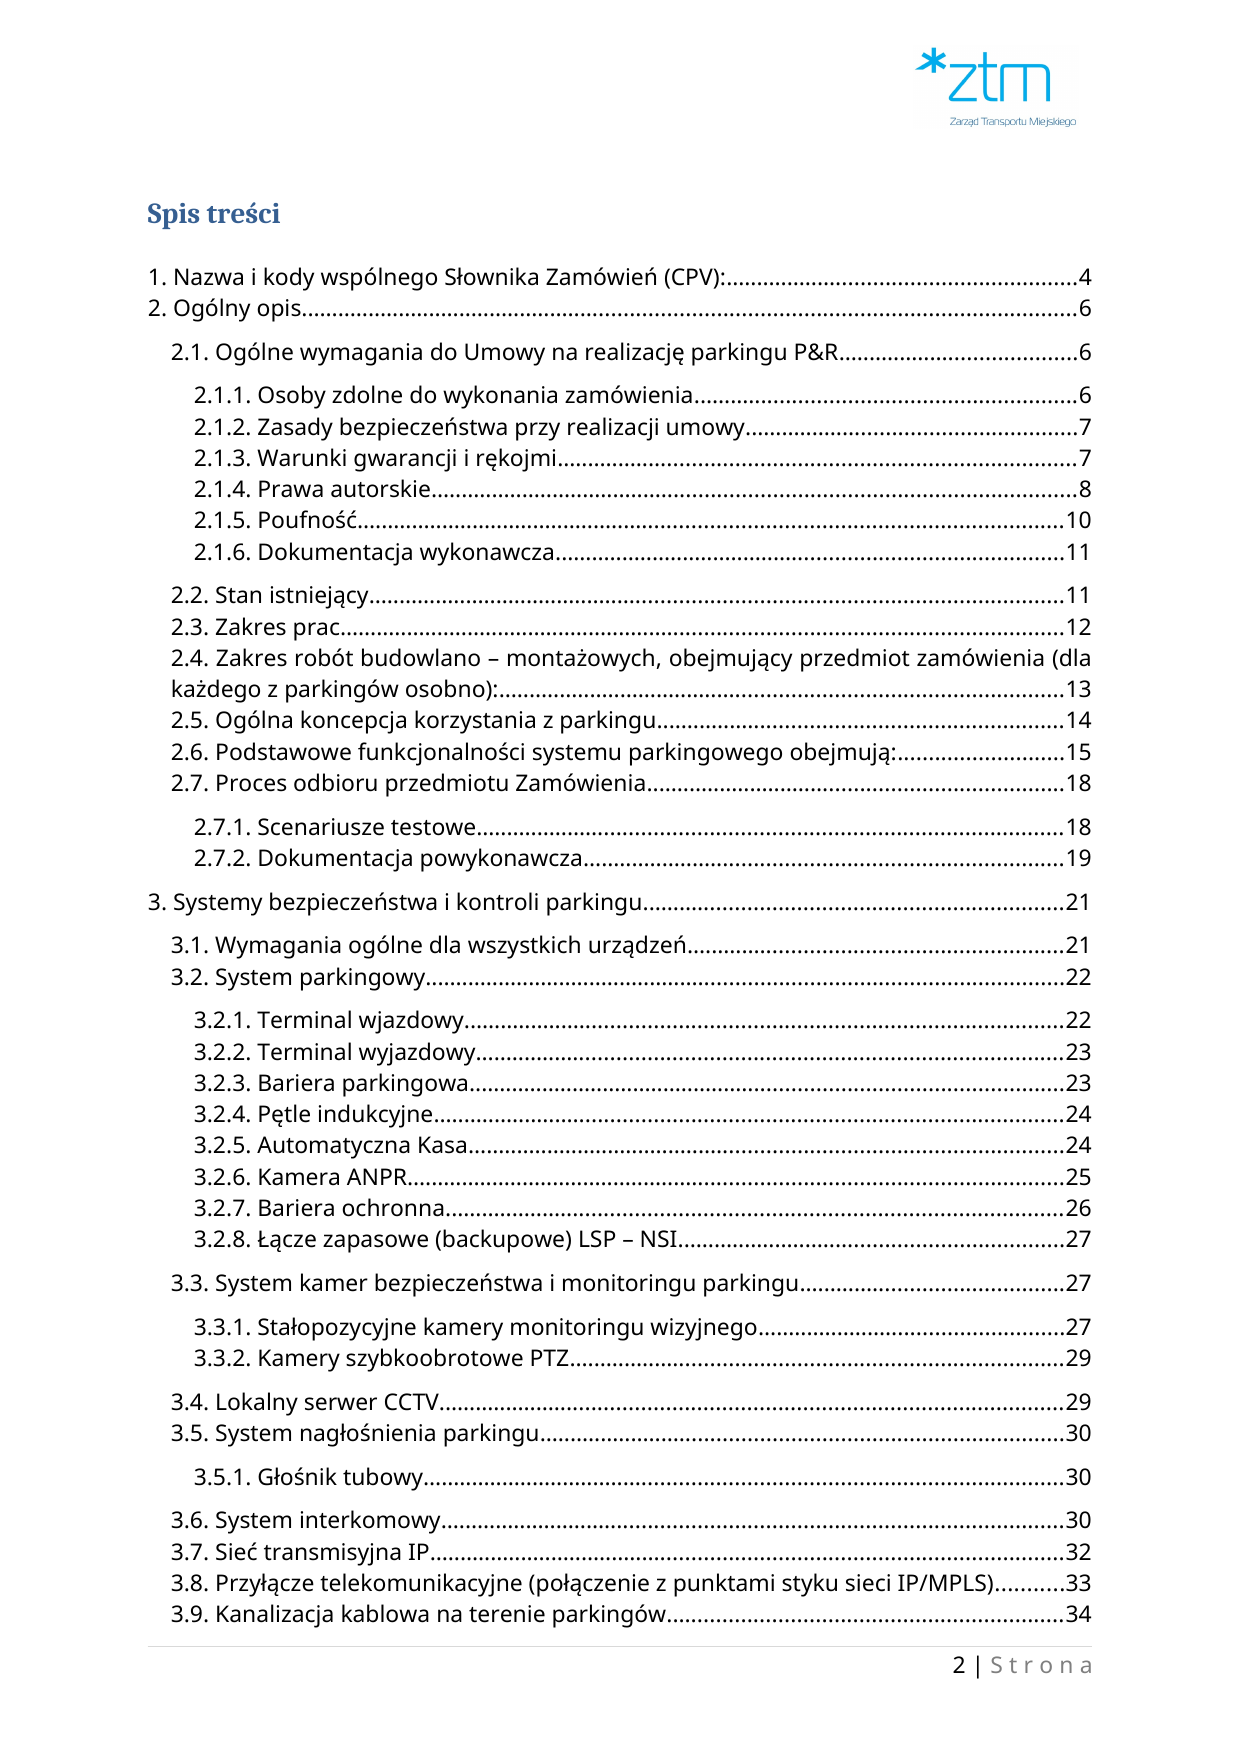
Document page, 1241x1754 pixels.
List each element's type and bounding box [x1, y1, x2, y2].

picture [912, 45, 1080, 129]
